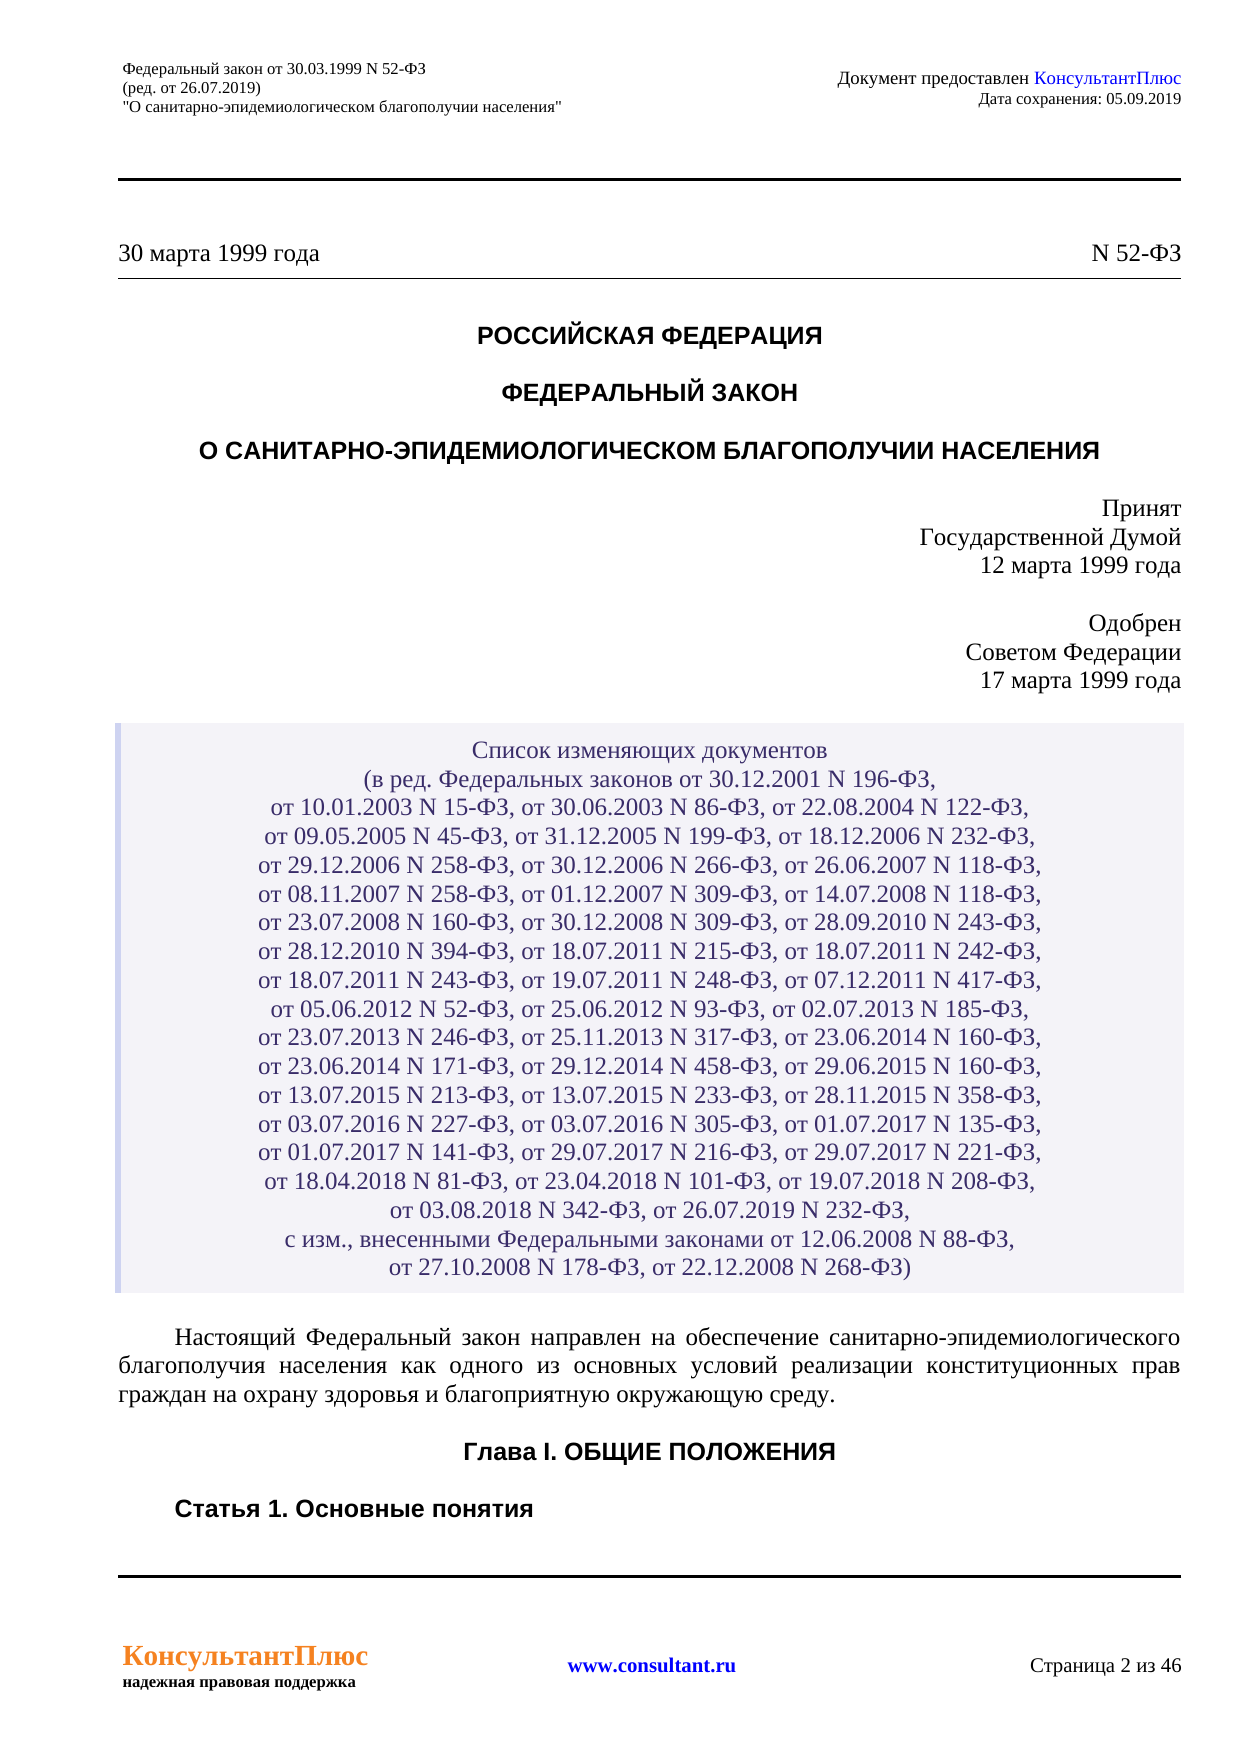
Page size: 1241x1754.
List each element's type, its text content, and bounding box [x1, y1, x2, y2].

text Принят [118, 493, 1181, 522]
table_header Список изменяющих документов (в ред. Федеральных законов от 30.12.2001 N 196-ФЗ, от 10.01.2003 N 15-ФЗ, от 30.06.2003 N 86-ФЗ, от 22.08.2004 N 122-ФЗ, от 09.05.2005 N 45-ФЗ, от 31.12.2005 N 199-ФЗ, от 18.12.2006 N 232-ФЗ, от 29.12.2006 N 258-ФЗ, от 30.12.2006 N 266-ФЗ, от 26.06.2007 N 118-ФЗ, от 08.11.2007 N 258-ФЗ, от 01.12.2007 N 309-ФЗ, от 14.07.2008 N 118-ФЗ, от 23.07.2008 N 160-ФЗ, от 30.12.2008 N 309-ФЗ, от 28.09.2010 N 243-ФЗ, от 28.12.2010 N 394-ФЗ, от 18.07.2011 N 215-ФЗ, от 18.07.2011 N 242-ФЗ, от 18.07.2011 N 243-ФЗ, от 19.07.2011 N 248-ФЗ, от 07.12.2011 N 417-ФЗ, от 05.06.2012 N 52-ФЗ, от 25.06.2012 N 93-ФЗ, от 02.07.2013 N 185-ФЗ, от 23.07.2013 N 246-ФЗ, от 25.11.2013 N 317-ФЗ, от 23.06.2014 N 160-ФЗ, от 23.06.2014 N 171-ФЗ, от 29.12.2014 N 458-ФЗ, от 29.06.2015 N 160-ФЗ, от 13.07.2015 N 213-ФЗ, от 13.07.2015 N 233-ФЗ, от 28.11.2015 N 358-ФЗ, от 03.07.2016 N 227-ФЗ, от 03.07.2016 N 305-ФЗ, от 01.07.2017 N 135-ФЗ, от 01.07.2017 N 141-ФЗ, от 29.07.2017 N 216-ФЗ, от 29.07.2017 N 221-ФЗ, от 18.04.2018 N 81-ФЗ, от 23.04.2018 N 101-ФЗ, от 19.07.2018 N 208-ФЗ, от 03.08.2018 N 342-ФЗ, от 26.07.2019 N 232-ФЗ, с изм., внесенными Федеральными законами от 12.06.2008 N 88-ФЗ, от 27.10.2008 N 178-ФЗ, от 22.12.2008 N 268-ФЗ) [121, 723, 1178, 1293]
text Настоящий Федеральный закон направлен на обеспечение санитарно-эпидемиологического благополучия населения как одного из основных условий реализации конституционных прав граждан на охрану здоровья и благоприятную окружающую среду. [118, 1322, 1181, 1408]
title ФЕДЕРАЛЬНЫЙ ЗАКОН [118, 378, 1181, 407]
table_header 30 марта 1999 года [118, 238, 649, 267]
title РОССИЙСКАЯ ФЕДЕРАЦИЯ [118, 321, 1181, 349]
text Одобрен [118, 608, 1181, 637]
table_header N 52-ФЗ [650, 238, 1181, 267]
title О САНИТАРНО-ЭПИДЕМИОЛОГИЧЕСКОМ БЛАГОПОЛУЧИИ НАСЕЛЕНИЯ [118, 436, 1181, 464]
title Статья 1. Основные понятия [118, 1494, 1181, 1523]
text Советом Федерации [118, 637, 1181, 666]
text 17 марта 1999 года [118, 666, 1181, 694]
text 12 марта 1999 года [118, 551, 1181, 579]
title Глава I. ОБЩИЕ ПОЛОЖЕНИЯ [118, 1437, 1181, 1465]
text Государственной Думой [118, 522, 1181, 551]
